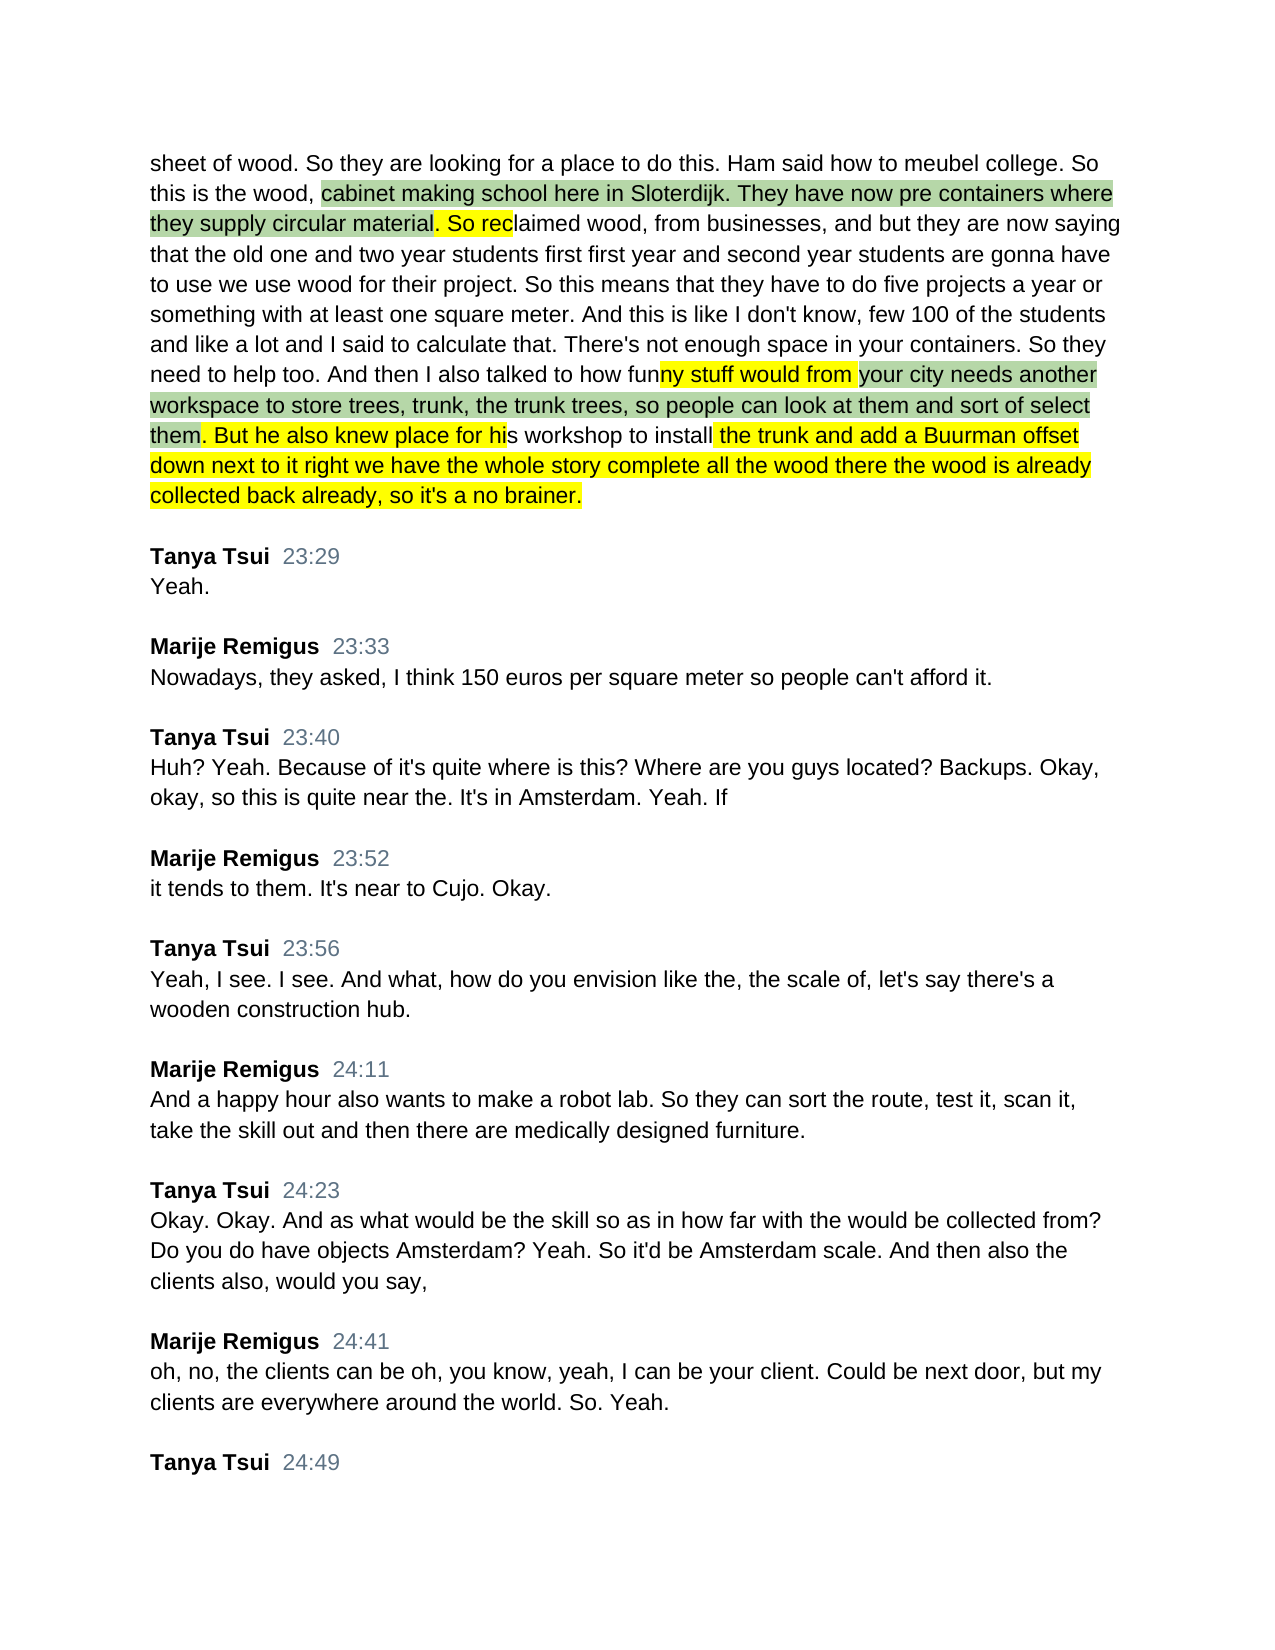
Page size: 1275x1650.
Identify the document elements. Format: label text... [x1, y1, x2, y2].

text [150, 150, 1125, 509]
text Yeah, I see. I see. And what, how do you envision like the, the scale of, let's say there's a wooden construction hub. [150, 966, 1125, 1022]
text Marije Remigus 23:33 [150, 633, 1125, 660]
text Tanya Tsui 24:23 [150, 1177, 1125, 1203]
text Tanya Tsui 24:49 [150, 1449, 1125, 1475]
text it tends to them. It's near to Cujo. Okay. [150, 875, 1125, 901]
text Tanya Tsui 23:29 [150, 543, 1125, 569]
text Tanya Tsui 23:40 [150, 724, 1125, 750]
text Huh? Yeah. Because of it's quite where is this? Where are you guys located? Backups. Okay, okay, so this is quite near the. It's in Amsterdam. Yeah. If [150, 754, 1125, 811]
text Nowadays, they asked, I think 150 euros per square meter so people can't afford it. [150, 663, 1125, 690]
text Marije Remigus 24:41 [150, 1328, 1125, 1354]
text Yeah. [150, 573, 1125, 599]
text oh, no, the clients can be oh, you know, yeah, I can be your client. Could be next door, but my clients are everywhere around the world. So. Yeah. [150, 1358, 1125, 1415]
text Marije Remigus 24:11 [150, 1056, 1125, 1083]
text Marije Remigus 23:52 [150, 845, 1125, 871]
text Tanya Tsui 23:56 [150, 935, 1125, 962]
text Okay. Okay. And as what would be the skill so as in how far with the would be collected from? Do you do have objects Amsterdam? Yeah. So it'd be Amsterdam scale. And then also the clients also, would you say, [150, 1207, 1125, 1294]
text And a happy hour also wants to make a robot lab. So they can sort the route, test it, scan it, take the skill out and then there are medically designed furniture. [150, 1086, 1125, 1143]
